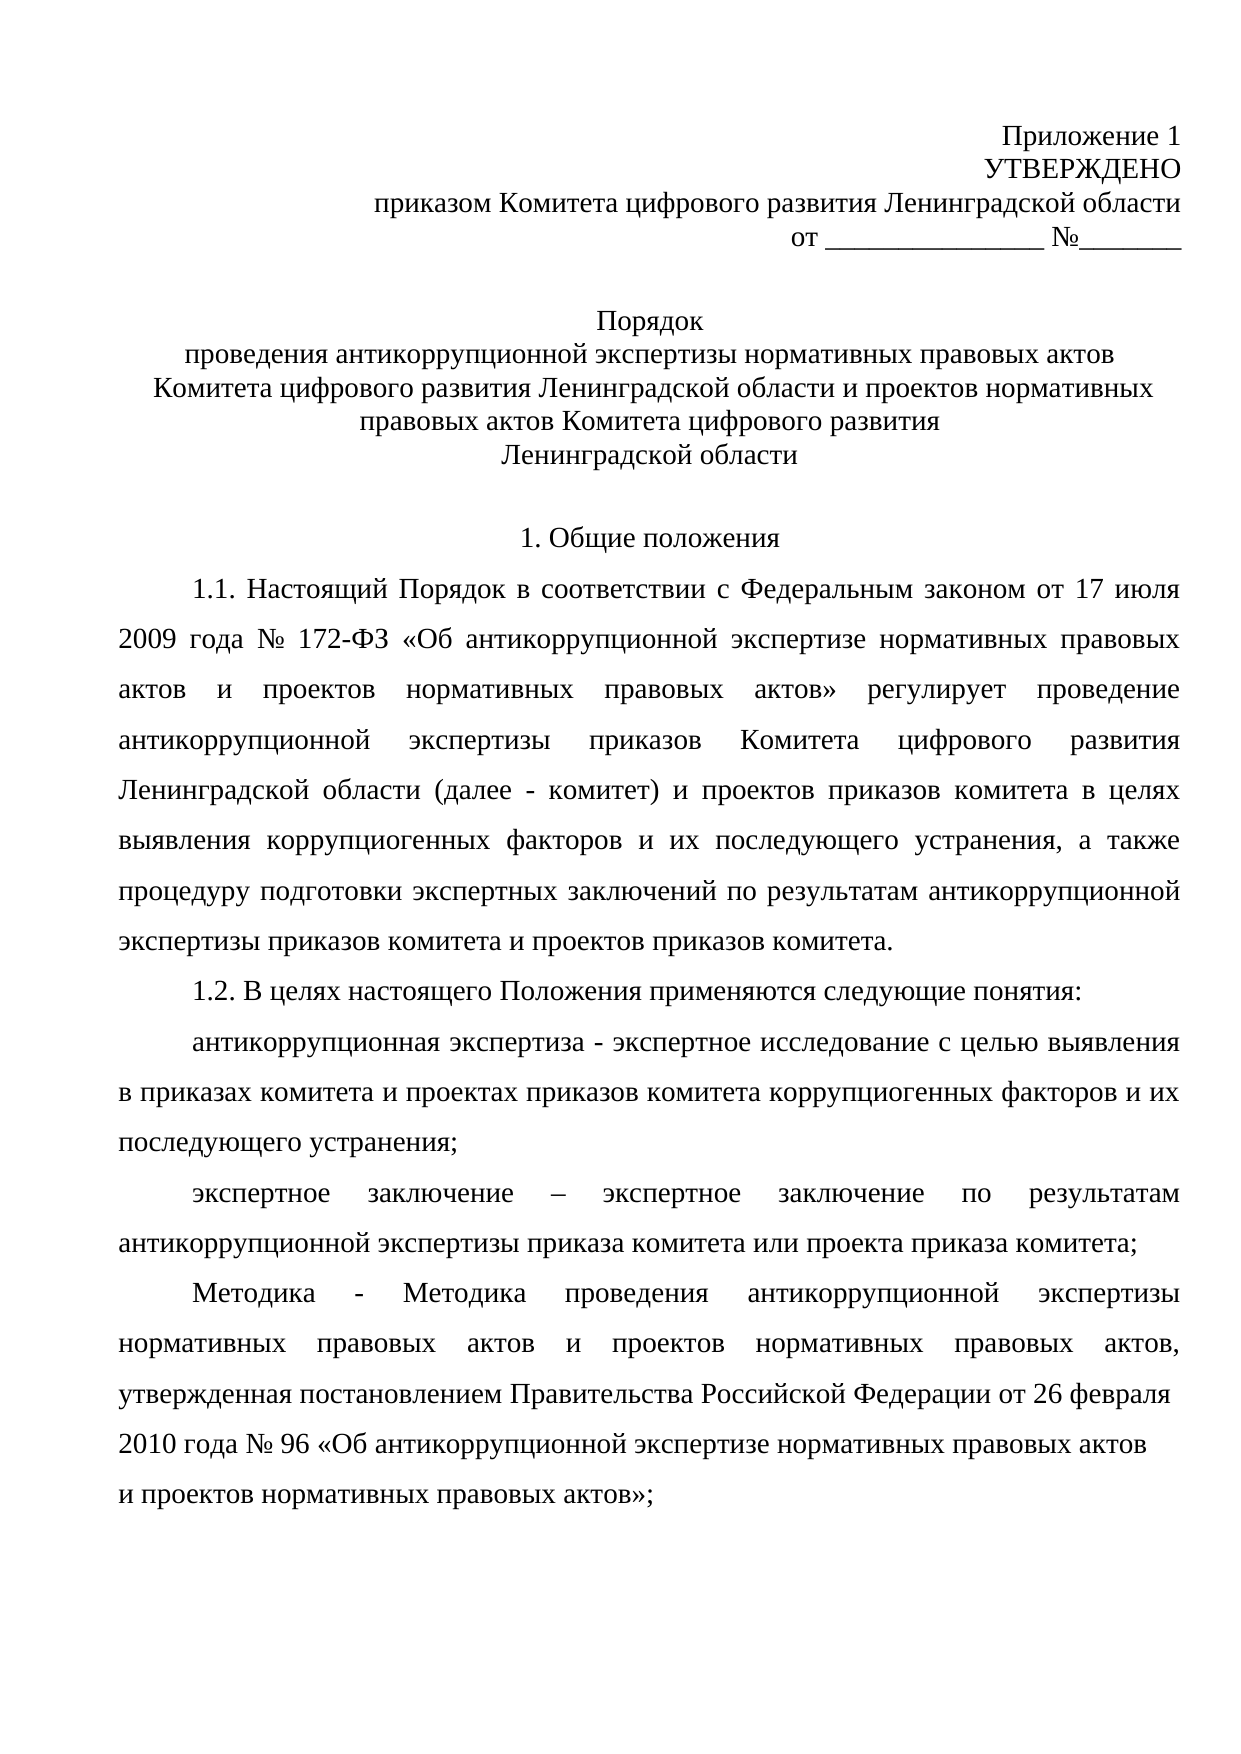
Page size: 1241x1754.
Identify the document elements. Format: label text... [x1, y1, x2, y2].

text 1.2. В целях настоящего Положения применяются следующие понятия: [118, 973, 1181, 1007]
text Методика - Методика проведения антикоррупционной экспертизы нормативных правовых актов и проектов нормативных правовых актов, утвержденная постановлением Правительства Российской Федерации от 26 февраля [118, 1275, 1181, 1409]
text 1.1. Настоящий Порядок в соответствии с Федеральным законом от 17 июля 2009 года № 172-ФЗ «Об антикоррупционной экспертизе нормативных правовых актов и проектов нормативных правовых актов» регулирует проведение антикоррупционной экспертизы приказов Комитета цифрового развития Ленинградской области (далее - комитет) и проектов приказов комитета в целях выявления коррупциогенных факторов и их последующего устранения, а также процедуру подготовки экспертных заключений по результатам антикоррупционной экспертизы приказов комитета и проектов приказов комитета. [118, 571, 1181, 957]
text экспертное заключение – экспертное заключение по результатам антикоррупционной экспертизы приказа комитета или проекта приказа комитета; [118, 1175, 1181, 1258]
text и проектов нормативных правовых актов»; [118, 1477, 1181, 1510]
text Приложение 1 [118, 118, 1181, 152]
text 1. Общие положения [118, 521, 1181, 554]
text от _______________ №_______ [118, 219, 1181, 252]
text УТВЕРЖДЕНО [118, 152, 1181, 185]
text Комитета цифрового развития Ленинградской области и проектов нормативных правовых актов Комитета цифрового развития Ленинградской области [118, 370, 1181, 470]
text антикоррупционная экспертиза - экспертное исследование с целью выявления в приказах комитета и проектах приказов комитета коррупциогенных факторов и их последующего устранения; [118, 1024, 1181, 1158]
text Порядок [118, 303, 1181, 336]
text проведения антикоррупционной экспертизы нормативных правовых актов [118, 336, 1181, 370]
text приказом Комитета цифрового развития Ленинградской области [118, 185, 1181, 219]
text 2010 года № 96 «Об антикоррупционной экспертизе нормативных правовых актов [118, 1426, 1181, 1460]
